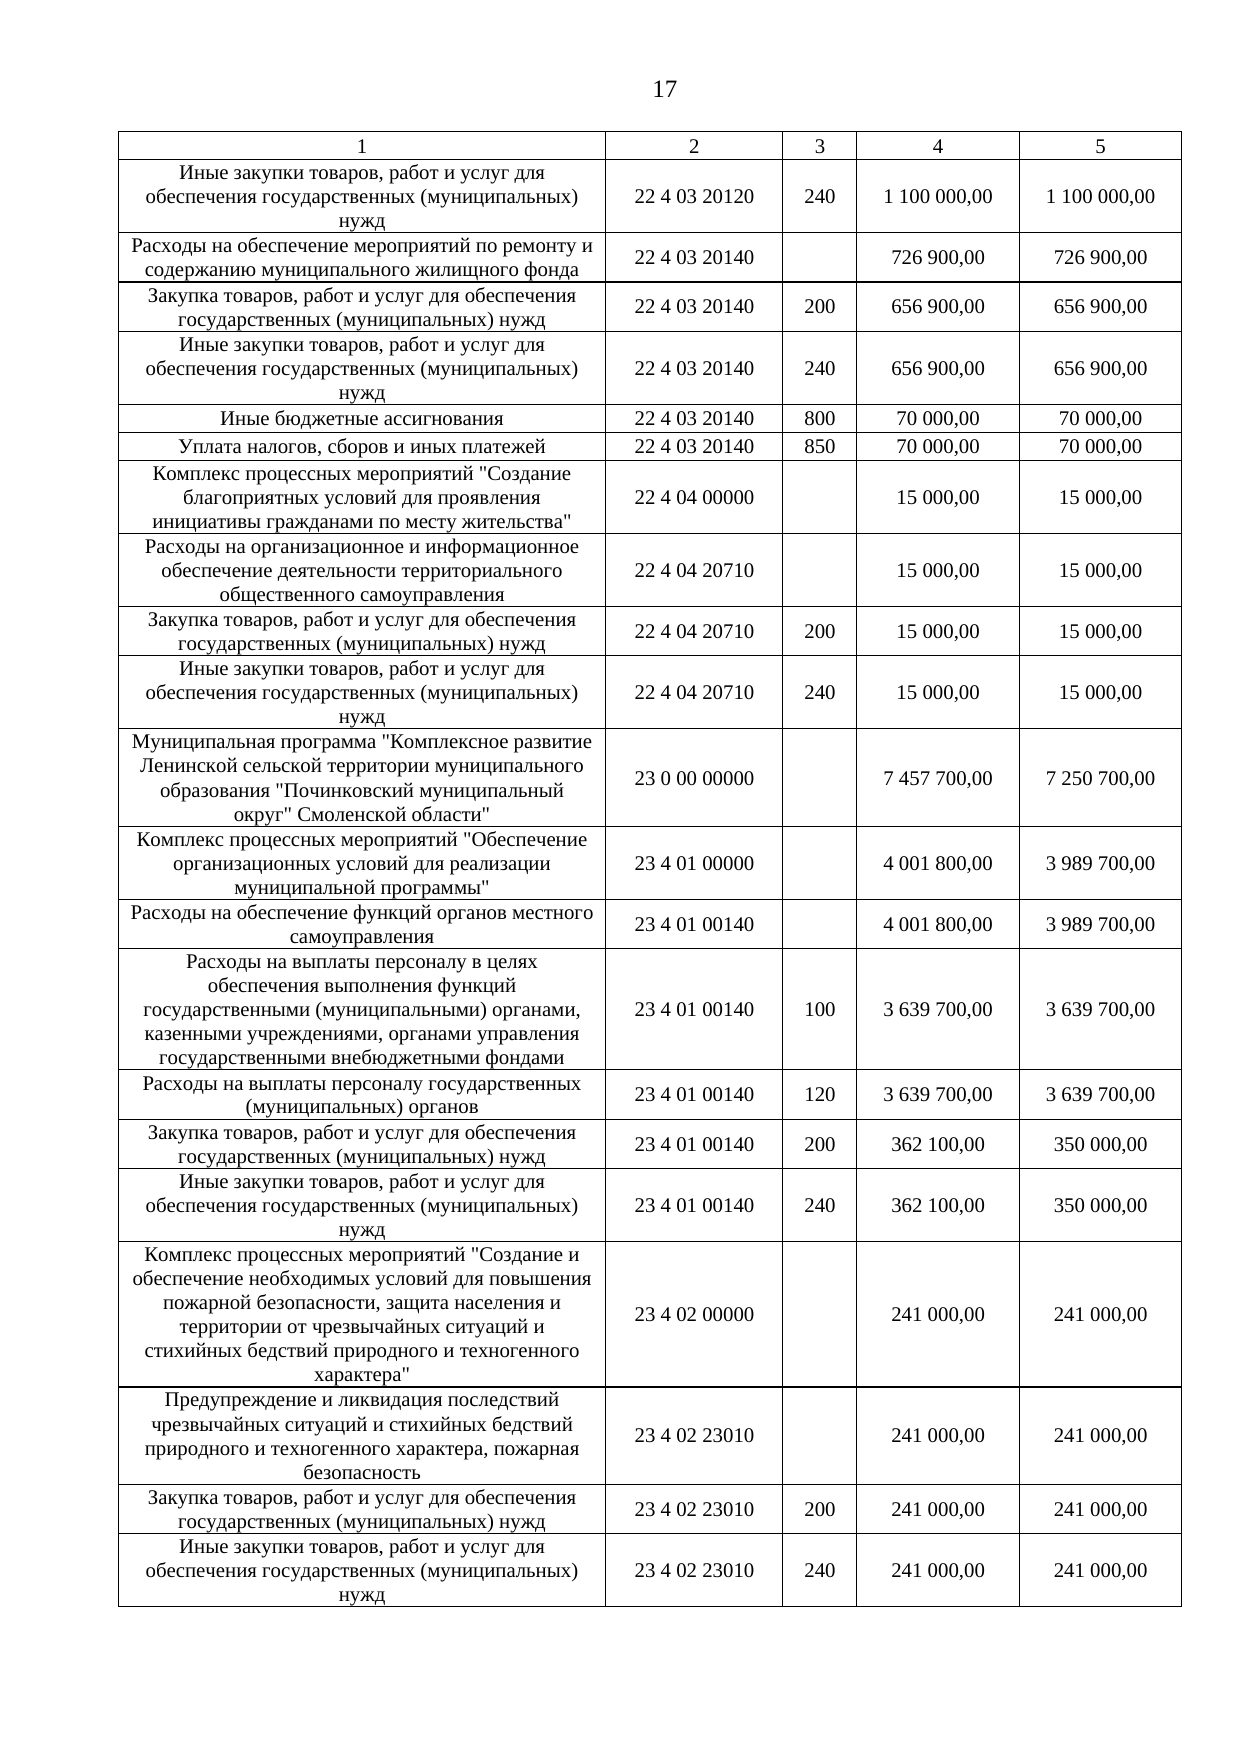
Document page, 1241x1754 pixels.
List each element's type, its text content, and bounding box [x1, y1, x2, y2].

table_cell 3 639 700,00 [857, 949, 1019, 1069]
table_cell 200 [783, 1485, 856, 1533]
table_cell 23 4 01 00140 [606, 900, 782, 948]
table_cell 22 4 04 20710 [606, 656, 782, 728]
table_cell 22 4 03 20120 [606, 160, 782, 232]
table_cell 4 001 800,00 [857, 827, 1019, 899]
table_cell 23 4 01 00140 [606, 1120, 782, 1168]
table_cell [783, 534, 856, 606]
table_cell Иные бюджетные ассигнования [119, 405, 605, 432]
table_header 1 [119, 132, 605, 159]
table_cell 22 4 03 20140 [606, 233, 782, 281]
table_cell 22 4 04 20710 [606, 534, 782, 606]
table_cell 1 100 000,00 [857, 160, 1019, 232]
table_cell 726 900,00 [857, 233, 1019, 281]
table_cell 23 4 02 23010 [606, 1485, 782, 1533]
table_cell 23 4 01 00140 [606, 949, 782, 1069]
table_cell 15 000,00 [1020, 607, 1181, 655]
table_header 3 [783, 132, 856, 159]
table_cell Расходы на выплаты персоналу в целях обеспечения выполнения функций государственными (муниципальными) органами, казенными учреждениями, органами управления государственными внебюджетными фондами [119, 949, 605, 1069]
table_cell 241 000,00 [857, 1242, 1019, 1386]
table_header 2 [606, 132, 782, 159]
table_cell [783, 461, 856, 533]
table_cell Закупка товаров, работ и услуг для обеспечения государственных (муниципальных) нужд [119, 1485, 605, 1533]
table_cell 15 000,00 [857, 534, 1019, 606]
table_cell 656 900,00 [857, 283, 1019, 331]
table_cell 726 900,00 [1020, 233, 1181, 281]
table_cell 200 [783, 1120, 856, 1168]
table_cell Комплекс процессных мероприятий "Обеспечение организационных условий для реализации муниципальной программы" [119, 827, 605, 899]
table_cell 240 [783, 332, 856, 404]
table_cell 7 250 700,00 [1020, 729, 1181, 826]
table_cell Иные закупки товаров, работ и услуг для обеспечения государственных (муниципальных) нужд [119, 1169, 605, 1241]
table_cell 15 000,00 [857, 656, 1019, 728]
table_cell 3 989 700,00 [1020, 900, 1181, 948]
table_cell 362 100,00 [857, 1169, 1019, 1241]
table_cell Иные закупки товаров, работ и услуг для обеспечения государственных (муниципальных) нужд [119, 656, 605, 728]
table_cell 241 000,00 [1020, 1388, 1181, 1484]
table_cell [783, 1388, 856, 1484]
table_cell 15 000,00 [857, 607, 1019, 655]
table_cell Муниципальная программа "Комплексное развитие Ленинской сельской территории муниципального образования "Починковский муниципальный округ" Смоленской области" [119, 729, 605, 826]
table_cell 241 000,00 [857, 1485, 1019, 1533]
table_cell 23 0 00 00000 [606, 729, 782, 826]
table_cell [783, 827, 856, 899]
table_cell Расходы на организационное и информационное обеспечение деятельности территориального общественного самоуправления [119, 534, 605, 606]
table_cell Расходы на выплаты персоналу государственных (муниципальных) органов [119, 1070, 605, 1118]
table_cell [783, 729, 856, 826]
table_cell 656 900,00 [1020, 332, 1181, 404]
table_cell 23 4 01 00140 [606, 1070, 782, 1118]
table_cell 15 000,00 [857, 461, 1019, 533]
table_cell 22 4 04 20710 [606, 607, 782, 655]
table_cell 240 [783, 160, 856, 232]
table_cell 23 4 01 00000 [606, 827, 782, 899]
table_cell 3 639 700,00 [1020, 1070, 1181, 1118]
table_cell 3 989 700,00 [1020, 827, 1181, 899]
table_cell Иные закупки товаров, работ и услуг для обеспечения государственных (муниципальных) нужд [119, 1534, 605, 1606]
table_cell 200 [783, 283, 856, 331]
table_cell 3 639 700,00 [857, 1070, 1019, 1118]
table_cell Комплекс процессных мероприятий "Создание благоприятных условий для проявления инициативы гражданами по месту жительства" [119, 461, 605, 533]
table_cell Расходы на обеспечение мероприятий по ремонту и содержанию муниципального жилищного фонда [119, 233, 605, 281]
table_cell 70 000,00 [1020, 433, 1181, 459]
table_cell 241 000,00 [857, 1388, 1019, 1484]
table_cell 240 [783, 656, 856, 728]
table_cell Расходы на обеспечение функций органов местного самоуправления [119, 900, 605, 948]
table_cell Иные закупки товаров, работ и услуг для обеспечения государственных (муниципальных) нужд [119, 160, 605, 232]
table_cell Иные закупки товаров, работ и услуг для обеспечения государственных (муниципальных) нужд [119, 332, 605, 404]
table_cell [783, 1242, 856, 1386]
table_cell 1 100 000,00 [1020, 160, 1181, 232]
table_cell 22 4 03 20140 [606, 433, 782, 459]
table_cell 241 000,00 [1020, 1485, 1181, 1533]
table_header 4 [857, 132, 1019, 159]
table_cell 22 4 04 00000 [606, 461, 782, 533]
table_cell Уплата налогов, сборов и иных платежей [119, 433, 605, 459]
table_cell 241 000,00 [857, 1534, 1019, 1606]
table_cell Закупка товаров, работ и услуг для обеспечения государственных (муниципальных) нужд [119, 283, 605, 331]
table_cell 70 000,00 [1020, 405, 1181, 432]
table_cell 200 [783, 607, 856, 655]
table_cell 100 [783, 949, 856, 1069]
table_cell 15 000,00 [1020, 534, 1181, 606]
table_cell Закупка товаров, работ и услуг для обеспечения государственных (муниципальных) нужд [119, 607, 605, 655]
table_cell 800 [783, 405, 856, 432]
table_cell 350 000,00 [1020, 1120, 1181, 1168]
table_cell 362 100,00 [857, 1120, 1019, 1168]
table_cell 850 [783, 433, 856, 459]
table_cell 22 4 03 20140 [606, 332, 782, 404]
table_cell 350 000,00 [1020, 1169, 1181, 1241]
table_header 5 [1020, 132, 1181, 159]
table_cell 15 000,00 [1020, 461, 1181, 533]
table_cell 70 000,00 [857, 405, 1019, 432]
table_cell 241 000,00 [1020, 1242, 1181, 1386]
table_cell 23 4 02 23010 [606, 1388, 782, 1484]
table_cell 70 000,00 [857, 433, 1019, 459]
table_cell 22 4 03 20140 [606, 405, 782, 432]
table_cell 241 000,00 [1020, 1534, 1181, 1606]
table_cell 656 900,00 [857, 332, 1019, 404]
table_cell 7 457 700,00 [857, 729, 1019, 826]
table_cell 240 [783, 1169, 856, 1241]
table_cell [783, 233, 856, 281]
table_cell 22 4 03 20140 [606, 283, 782, 331]
table_cell 23 4 01 00140 [606, 1169, 782, 1241]
table_cell 120 [783, 1070, 856, 1118]
table_cell 240 [783, 1534, 856, 1606]
table_cell 4 001 800,00 [857, 900, 1019, 948]
table_cell [783, 900, 856, 948]
table_cell 23 4 02 23010 [606, 1534, 782, 1606]
table_cell Предупреждение и ликвидация последствий чрезвычайных ситуаций и стихийных бедствий природного и техногенного характера, пожарная безопасность [119, 1388, 605, 1484]
table_cell Закупка товаров, работ и услуг для обеспечения государственных (муниципальных) нужд [119, 1120, 605, 1168]
table_cell 3 639 700,00 [1020, 949, 1181, 1069]
table_cell 656 900,00 [1020, 283, 1181, 331]
table_cell 15 000,00 [1020, 656, 1181, 728]
table_cell 23 4 02 00000 [606, 1242, 782, 1386]
table_cell Комплекс процессных мероприятий "Создание и обеспечение необходимых условий для повышения пожарной безопасности, защита населения и территории от чрезвычайных ситуаций и стихийных бедствий природного и техногенного характера" [119, 1242, 605, 1386]
